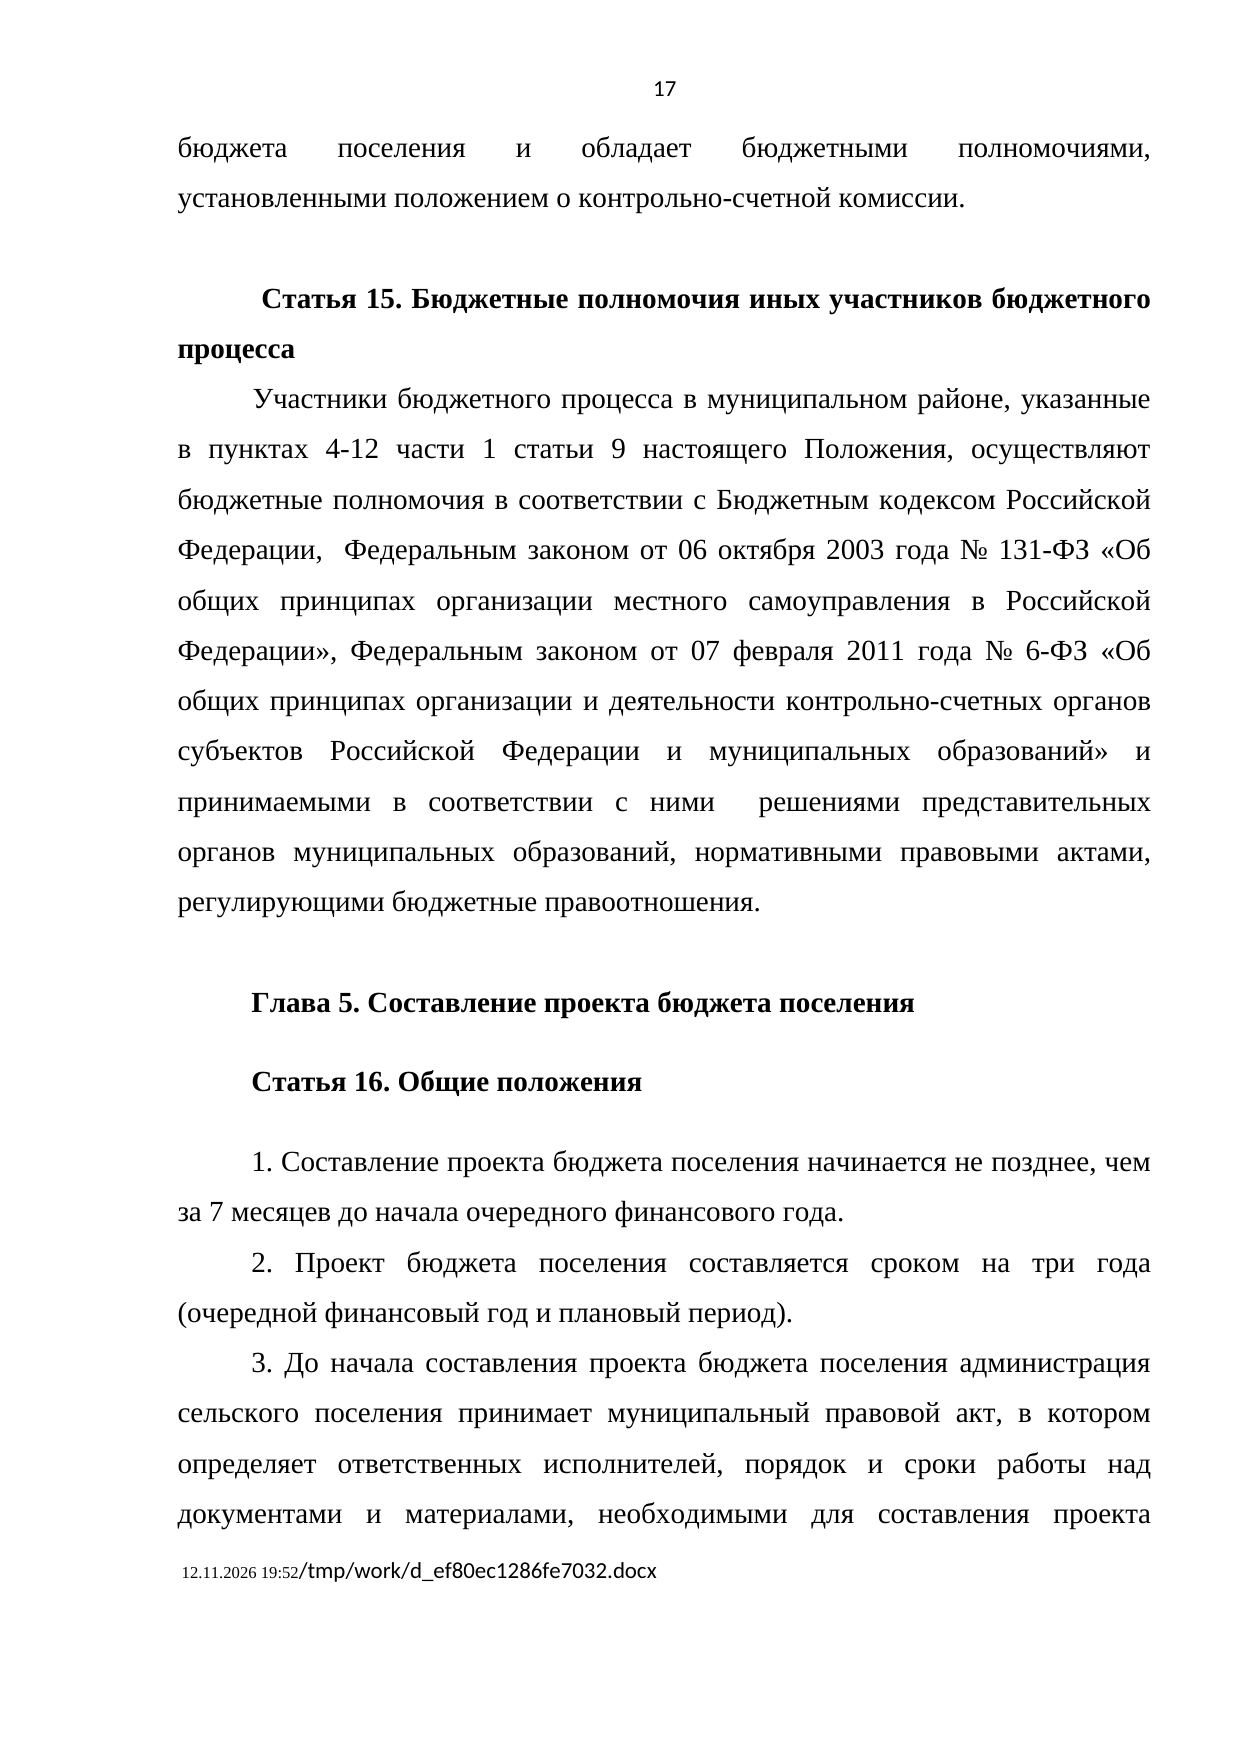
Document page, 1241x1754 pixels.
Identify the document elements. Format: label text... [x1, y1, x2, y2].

text 2. Проект бюджета поселения составляется сроком на три года (очередной финансовый год и плановый период). [177, 1245, 1152, 1328]
text Статья 16. Общие положения [177, 1064, 1152, 1098]
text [177, 130, 1152, 214]
text Участники бюджетного процесса в муниципальном районе, указанные в пунктах 4-12 части 1 статьи 9 настоящего Положения, осуществляют бюджетные полномочия в соответствии с Бюджетным кодексом Российской Федерации, Федеральным законом от 06 октября 2003 года № 131-ФЗ «Об общих принципах организации местного самоуправления в Российской Федерации», Федеральным законом от 07 февраля 2011 года № 6-ФЗ «Об общих принципах организации и деятельности контрольно-счетных органов субъектов Российской Федерации и муниципальных образований» и принимаемыми в соответствии с ними решениями представительных органов муниципальных образований, нормативными правовыми актами, регулирующими бюджетные правоотношения. [177, 381, 1152, 918]
text 1. Составление проекта бюджета поселения начинается не позднее, чем за 7 месяцев до начала очередного финансового года. [177, 1144, 1152, 1228]
text Статья 15. Бюджетные полномочия иных участников бюджетного процесса [177, 281, 1152, 364]
text Глава 5. Составление проекта бюджета поселения [177, 985, 1152, 1019]
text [177, 1345, 1152, 1530]
